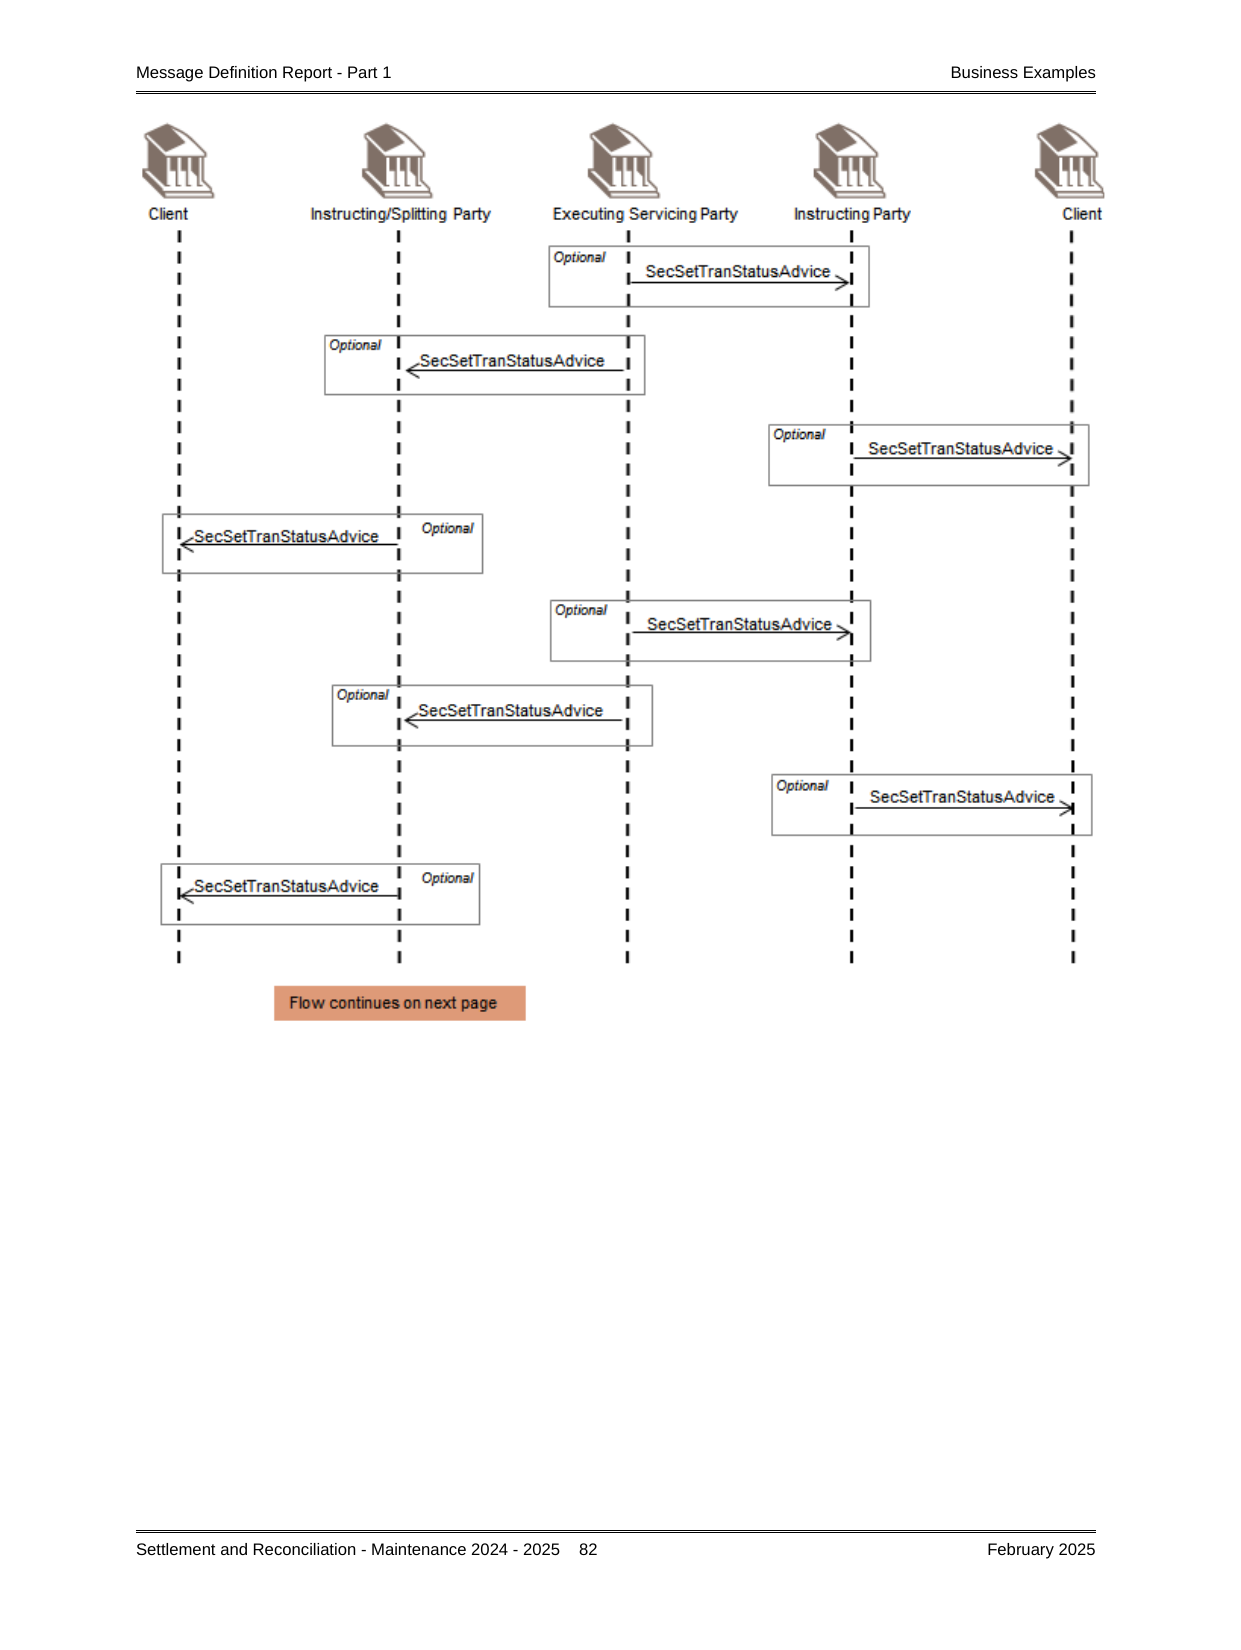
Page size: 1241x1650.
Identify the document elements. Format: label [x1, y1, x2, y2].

picture [135, 117, 1105, 1024]
